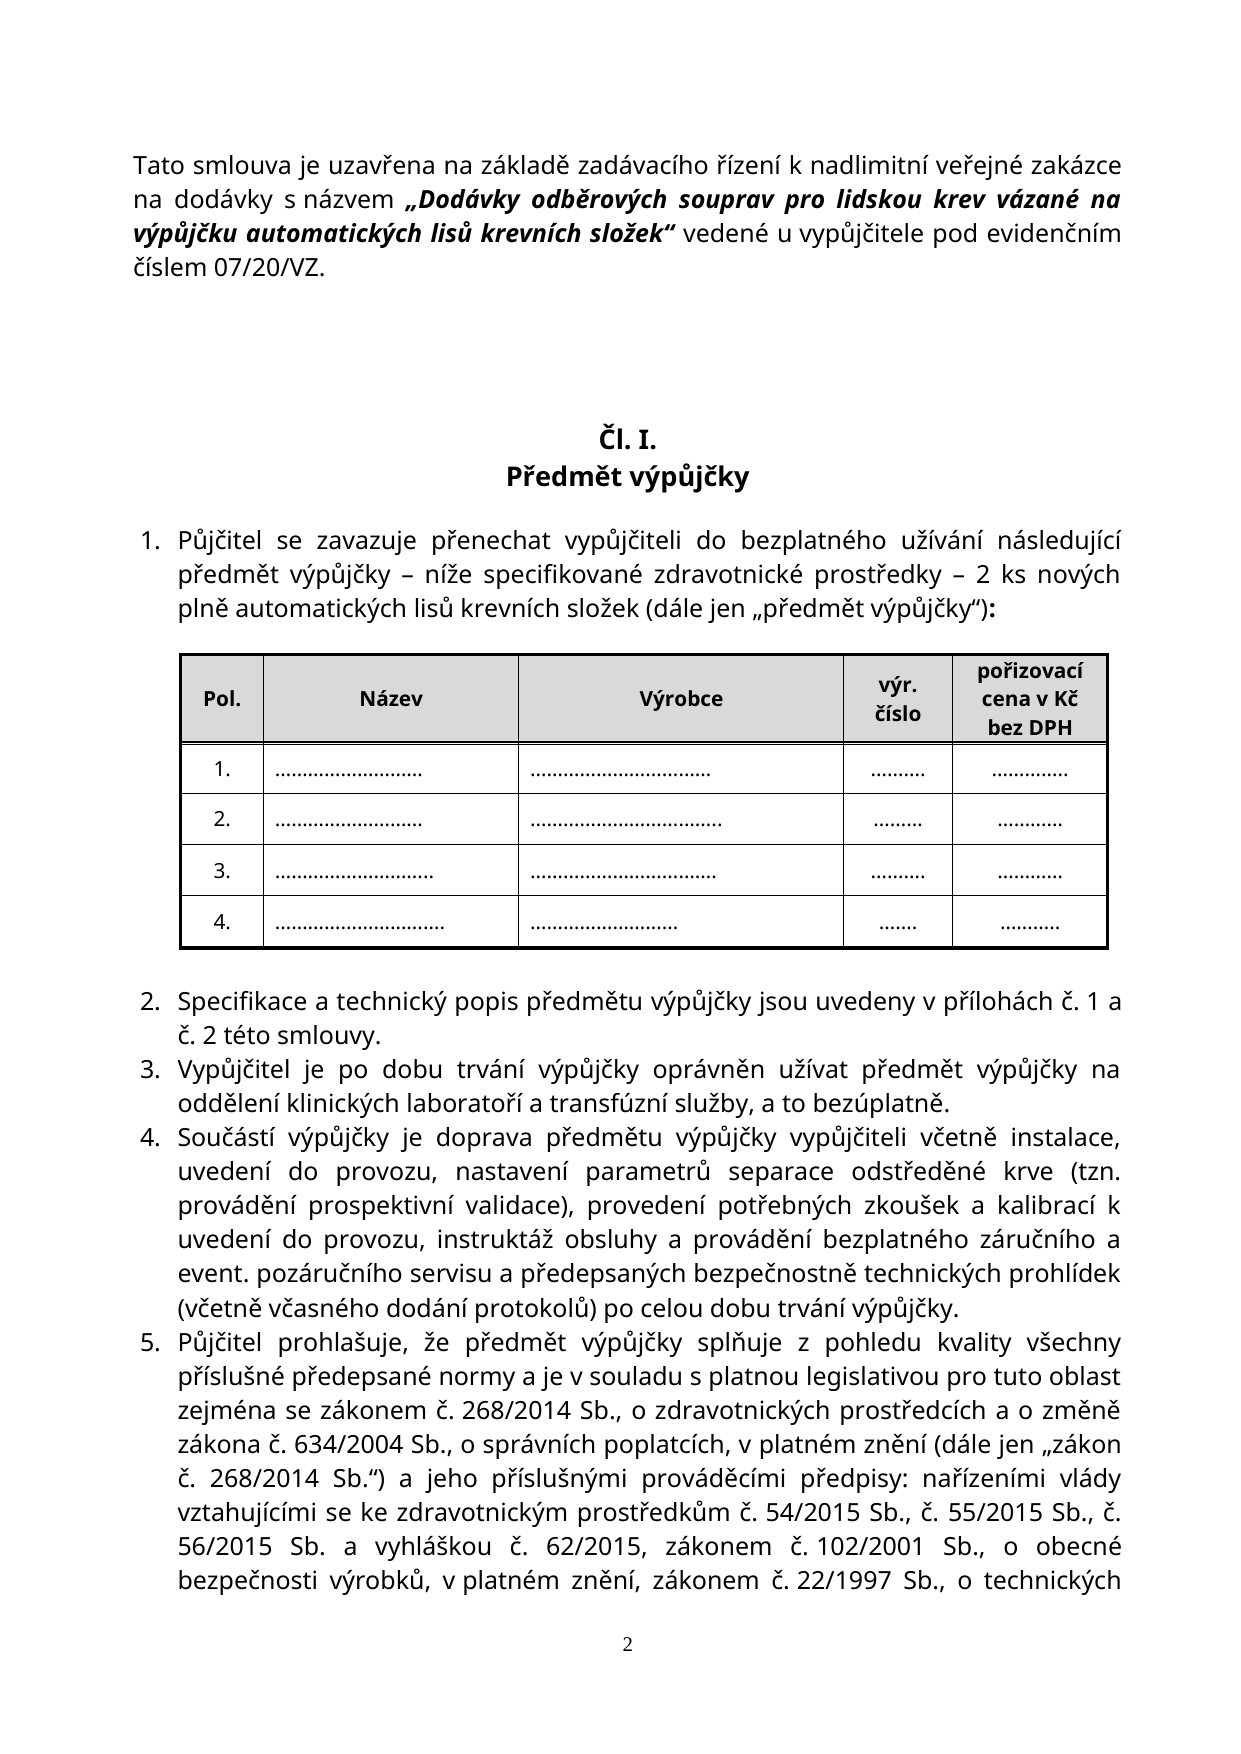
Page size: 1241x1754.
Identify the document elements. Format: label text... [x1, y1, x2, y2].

table_cell ……………………………. [519, 845, 843, 895]
table_cell ……….. [953, 896, 1106, 946]
table_header Název [264, 656, 518, 741]
table_cell 3. [182, 845, 263, 895]
list Specifikace a technický popis předmětu výpůjčky jsou uvedeny v přílohách č. 1 a č. 2 této smlouvy. [140, 984, 1122, 1052]
table_cell …………………………….. [519, 794, 843, 844]
table_cell ………… [953, 845, 1106, 895]
list Vypůjčitel je po dobu trvání výpůjčky oprávněn užívat předmět výpůjčky na oddělení klinických laboratoří a transfúzní služby, a to bezúplatně. [140, 1052, 1122, 1120]
table_cell ……………………… [519, 896, 843, 946]
table_header Výrobce [519, 656, 843, 741]
table_cell 2. [182, 794, 263, 844]
table_cell ………. [844, 845, 952, 895]
table_cell 1. [182, 745, 263, 793]
table_header výr. číslo [844, 656, 952, 741]
table_cell ………….. [953, 745, 1106, 793]
table_header Pol. [182, 656, 263, 741]
list Součástí výpůjčky je doprava předmětu výpůjčky vypůjčiteli včetně instalace, uvedení do provozu, nastavení parametrů separace odstředěné krve (tzn. provádění prospektivní validace), provedení potřebných zkoušek a kalibrací k uvedení do provozu, instruktáž obsluhy a provádění bezplatného záručního a event. pozáručního servisu a předepsaných bezpečnostně technických prohlídek (včetně včasného dodání protokolů) po celou dobu trvání výpůjčky. [140, 1120, 1122, 1324]
table_header pořizovací cena v Kč bez DPH [953, 656, 1106, 741]
text Tato smlouva je uzavřena na základě zadávacího řízení k nadlimitní veřejné zakázce na dodávky s názvem „Dodávky odběrových souprav pro lidskou krev vázané na výpůjčku automatických lisů krevních složek“ vedené u vypůjčitele pod evidenčním číslem 07/20/VZ. [133, 148, 1122, 284]
table_cell ………… [953, 794, 1106, 844]
table_cell ………. [844, 745, 952, 793]
list Půjčitel se zavazuje přenechat vypůjčiteli do bezplatného užívání následující předmět výpůjčky – níže specifikované zdravotnické prostředky – 2 ks nových plně automatických lisů krevních složek (dále jen „předmět výpůjčky“): [140, 522, 1122, 624]
table_cell ……. [844, 896, 952, 946]
table_cell ……………………….. [264, 845, 518, 895]
table_cell …………………………… [519, 745, 843, 793]
text Čl. I. [133, 420, 1122, 457]
table_cell ……………………… [264, 745, 518, 793]
table_cell 4. [182, 896, 263, 946]
table_cell ……… [844, 794, 952, 844]
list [140, 1324, 1122, 1597]
text Předmět výpůjčky [133, 457, 1122, 494]
table_cell ……………………… [264, 794, 518, 844]
table_cell …………………………. [264, 896, 518, 946]
